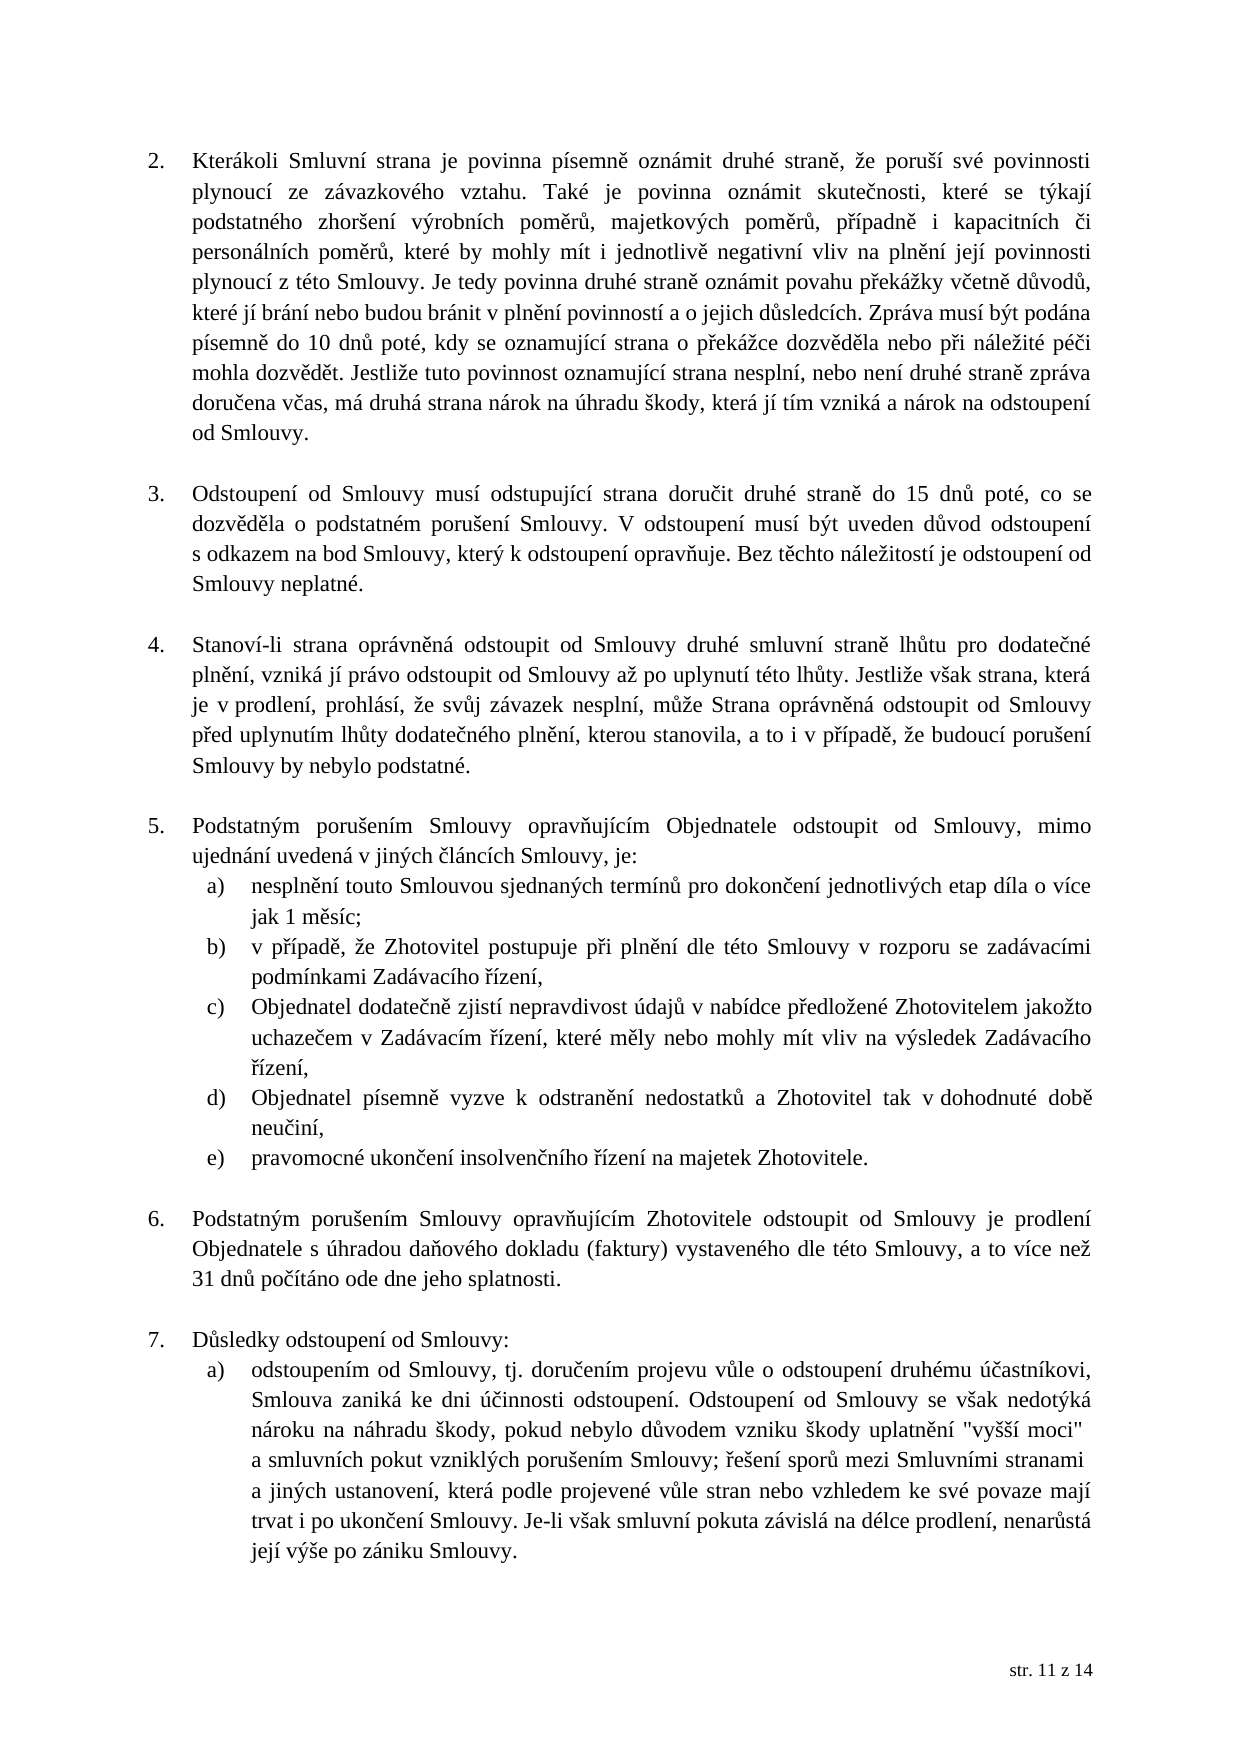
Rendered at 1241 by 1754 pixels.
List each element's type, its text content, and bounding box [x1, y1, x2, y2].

list Podstatným porušením Smlouvy opravňujícím Objednatele odstoupit od Smlouvy, mimo ujednání uvedená v jiných článcích Smlouvy, je: [148, 812, 1093, 869]
list v případě, že Zhotovitel postupuje při plnění dle této Smlouvy v rozporu se zadávacími podmínkami Zadávacího řízení, [207, 933, 1093, 989]
list Objednatel písemně vyzve k odstranění nedostatků a Zhotovitel tak v dohodnuté době neučiní, [207, 1084, 1093, 1141]
list odstoupením od Smlouvy, tj. doručením projevu vůle o odstoupení druhému účastníkovi, Smlouva zaniká ke dni účinnosti odstoupení. Odstoupení od Smlouvy se však nedotýká nároku na náhradu škody, pokud nebylo důvodem vzniku škody uplatnění "vyšší moci" a smluvních pokut vzniklých porušením Smlouvy; řešení sporů mezi Smluvními stranami a jiných ustanovení, která podle projevené vůle stran nebo vzhledem ke své povaze mají trvat i po ukončení Smlouvy. Je-li však smluvní pokuta závislá na délce prodlení, nenarůstá její výše po zániku Smlouvy. [207, 1356, 1093, 1563]
list Stanoví-li strana oprávněná odstoupit od Smlouvy druhé smluvní straně lhůtu pro dodatečné plnění, vzniká jí právo odstoupit od Smlouvy až po uplynutí této lhůty. Jestliže však strana, která je v prodlení, prohlásí, že svůj závazek nesplní, může Strana oprávněná odstoupit od Smlouvy před uplynutím lhůty dodatečného plnění, kterou stanovila, a to i v případě, že budoucí porušení Smlouvy by nebylo podstatné. [148, 631, 1093, 778]
list Podstatným porušením Smlouvy opravňujícím Zhotovitele odstoupit od Smlouvy je prodlení Objednatele s úhradou daňového dokladu (faktury) vystaveného dle této Smlouvy, a to více než 31 dnů počítáno ode dne jeho splatnosti. [148, 1205, 1093, 1292]
list nesplnění touto Smlouvou sjednaných termínů pro dokončení jednotlivých etap díla o více jak 1 měsíc; [207, 873, 1093, 929]
list Odstoupení od Smlouvy musí odstupující strana doručit druhé straně do 15 dnů poté, co se dozvěděla o podstatném porušení Smlouvy. V odstoupení musí být uveden důvod odstoupení s odkazem na bod Smlouvy, který k odstoupení opravňuje. Bez těchto náležitostí je odstoupení od Smlouvy neplatné. [148, 480, 1093, 597]
list Kterákoli Smluvní strana je povinna písemně oznámit druhé straně, že poruší své povinnosti plynoucí ze závazkového vztahu. Také je povinna oznámit skutečnosti, které se týkají podstatného zhoršení výrobních poměrů, majetkových poměrů, případně i kapacitních či personálních poměrů, které by mohly mít i jednotlivě negativní vliv na plnění její povinnosti plynoucí z této Smlouvy. Je tedy povinna druhé straně oznámit povahu překážky včetně důvodů, které jí brání nebo budou bránit v plnění povinností a o jejich důsledcích. Zpráva musí být podána písemně do 10 dnů poté, kdy se oznamující strana o překážce dozvěděla nebo při náležité péči mohla dozvědět. Jestliže tuto povinnost oznamující strana nesplní, nebo není druhé straně zpráva doručena včas, má druhá strana nárok na úhradu škody, která jí tím vzniká a nárok na odstoupení od Smlouvy. [148, 148, 1093, 446]
list Objednatel dodatečně zjistí nepravdivost údajů v nabídce předložené Zhotovitelem jakožto uchazečem v Zadávacím řízení, které měly nebo mohly mít vliv na výsledek Zadávacího řízení, [207, 993, 1093, 1080]
list pravomocné ukončení insolvenčního řízení na majetek Zhotovitele. [207, 1144, 1093, 1171]
list Důsledky odstoupení od Smlouvy: [148, 1326, 1093, 1352]
